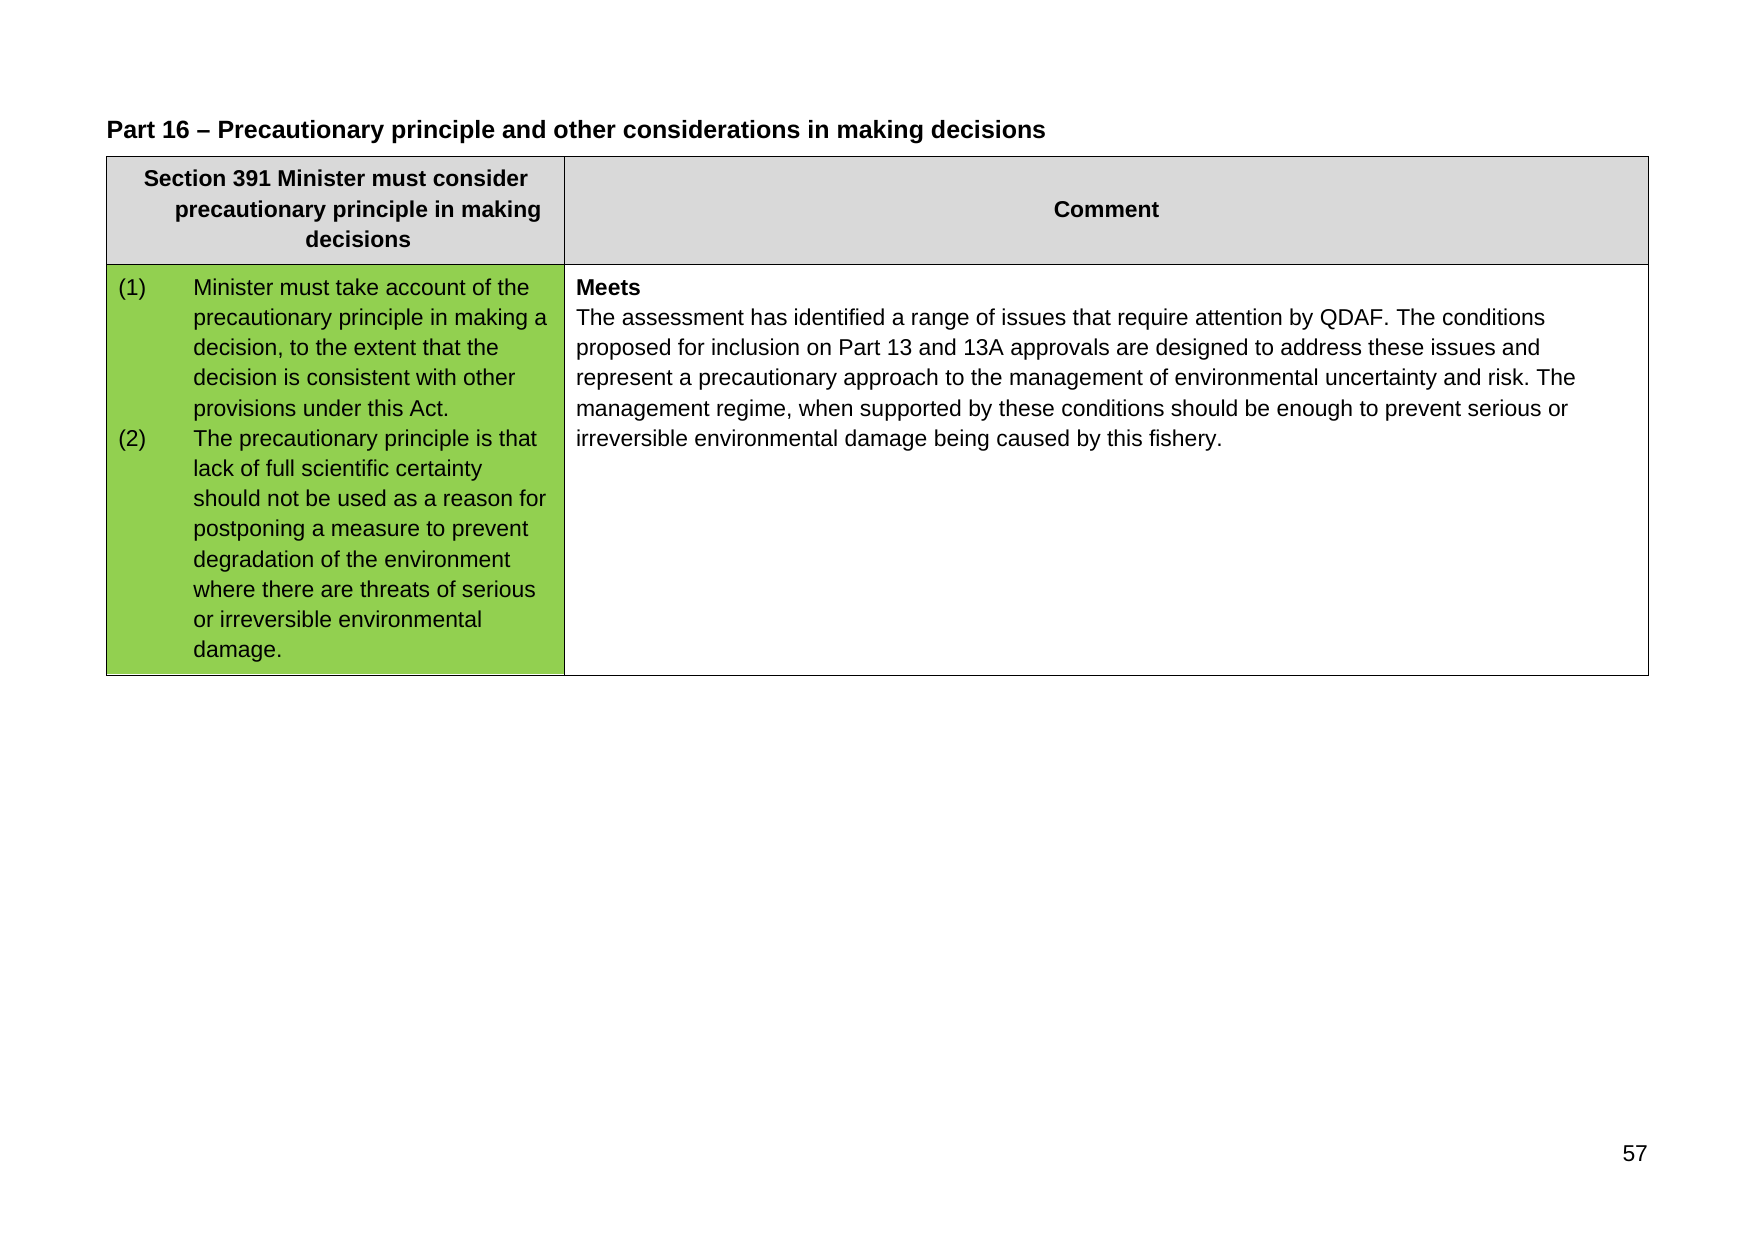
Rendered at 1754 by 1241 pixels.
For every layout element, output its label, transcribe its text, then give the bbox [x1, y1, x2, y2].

table_cell (1) Minister must take account of the precautionary principle in making a decision, to the extent that the decision is consistent with other provisions under this Act. (2) The precautionary principle is that lack of full scientific certainty should not be used as a reason for postponing a measure to prevent degradation of the environment where there are threats of serious or irreversible environmental damage. [107, 265, 564, 674]
table_header Section 391 Minister must consider precautionary principle in making decisions [107, 157, 564, 264]
table_cell Meets The assessment has identified a range of issues that require attention by QDAF. The conditions proposed for inclusion on Part 13 and 13A approvals are designed to address these issues and represent a precautionary approach to the management of environmental uncertainty and risk. The management regime, when supported by these conditions should be enough to prevent serious or irreversible environmental damage being caused by this fishery. [565, 265, 1648, 674]
subtitle Part 16 – Precautionary principle and other considerations in making decisions [106, 115, 1648, 143]
table_header Comment [565, 157, 1648, 264]
